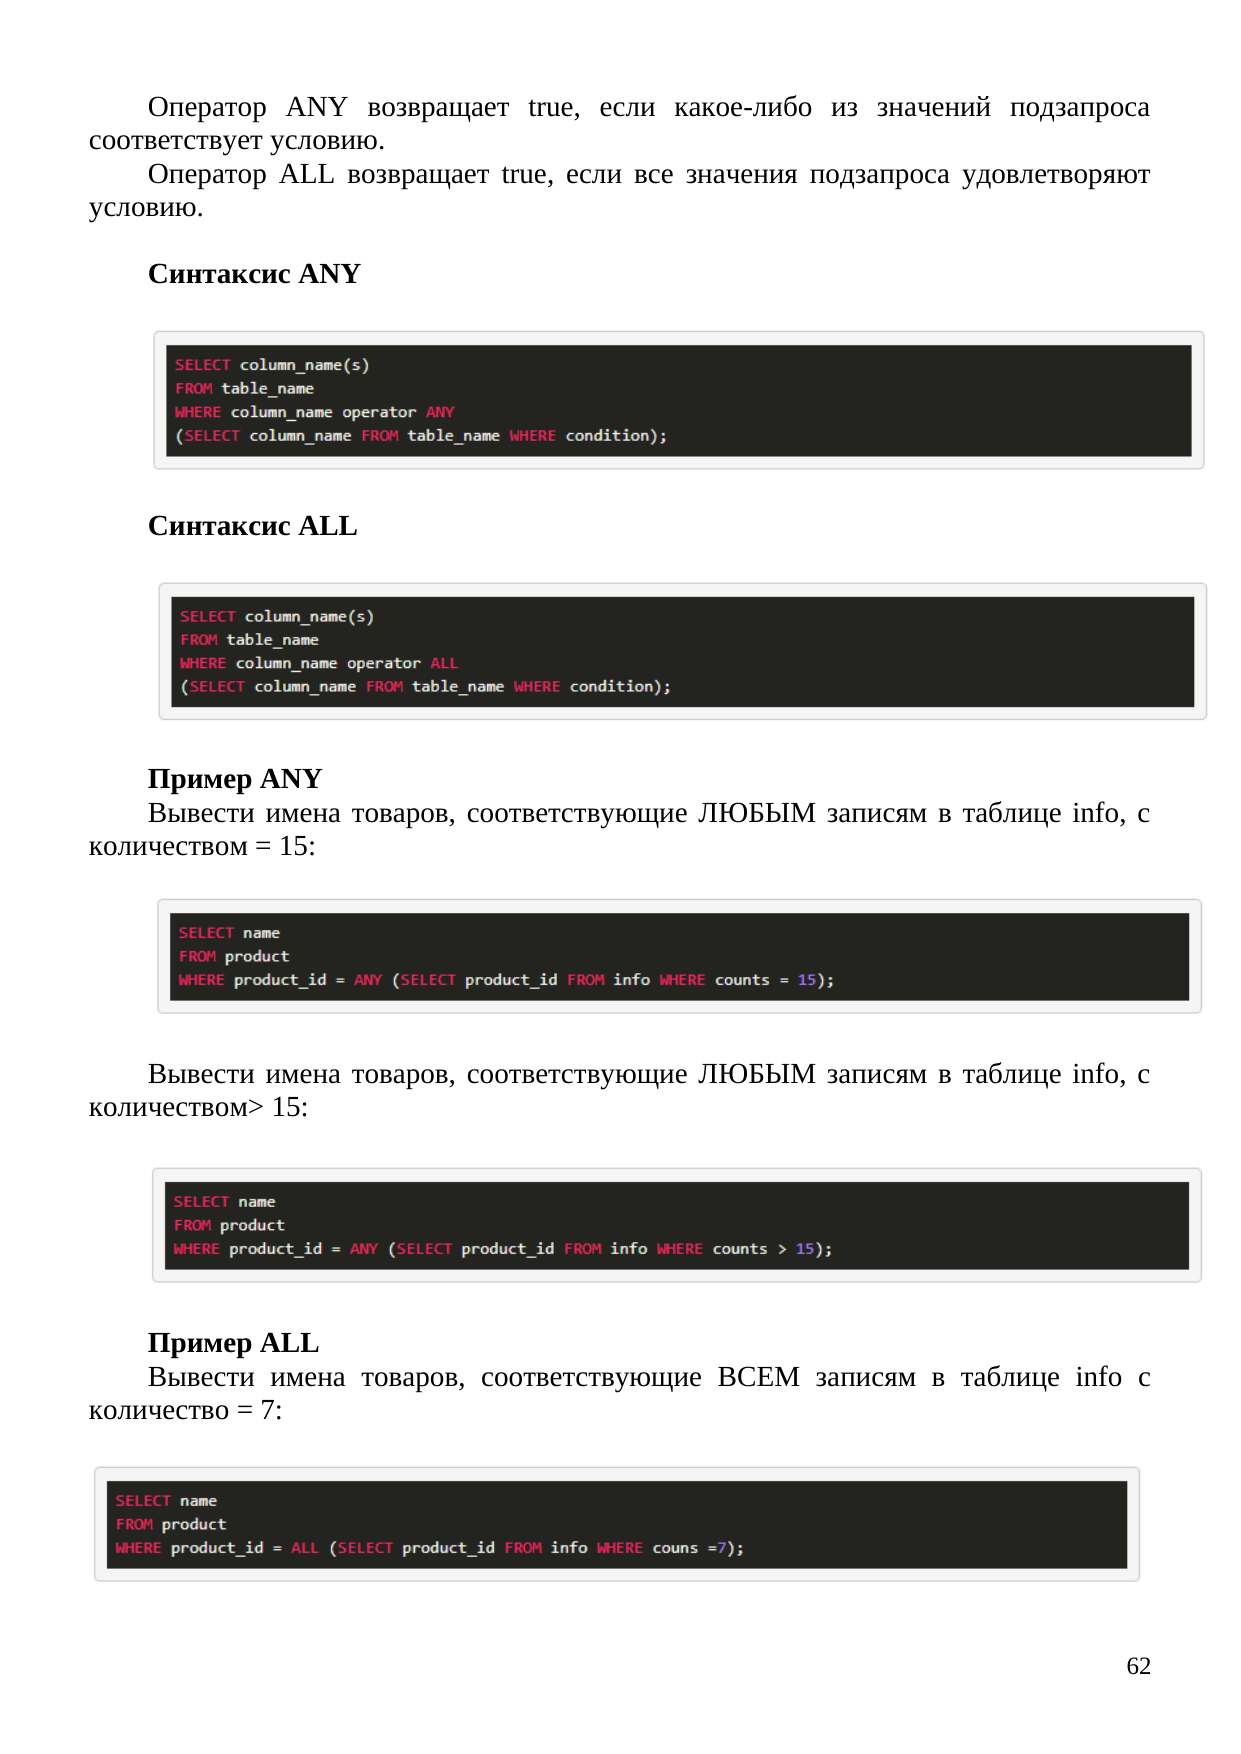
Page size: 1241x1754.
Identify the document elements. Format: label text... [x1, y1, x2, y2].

text Синтаксис ALL [89, 508, 1152, 542]
text Пример ANY [89, 761, 1152, 795]
picture [147, 1156, 1210, 1292]
text Пример ALL [89, 1325, 1152, 1359]
text Оператор ANY возвращает true, если какое-либо из значений подзапроса соответствует условию. [89, 89, 1152, 156]
text Вывести имена товаров, соответствующие ВСЕМ записям в таблице info с количество = 7: [89, 1359, 1152, 1426]
text Синтаксис ANY [89, 256, 1152, 290]
text Вывести имена товаров, соответствующие ЛЮБЫМ записям в таблице info, с количеством = 15: [89, 795, 1152, 862]
picture [89, 1459, 1152, 1591]
picture [147, 323, 1210, 475]
picture [147, 895, 1210, 1023]
text Вывести имена товаров, соответствующие ЛЮБЫМ записям в таблице info, с количеством> 15: [89, 1056, 1152, 1123]
picture [147, 575, 1210, 728]
text Оператор ALL возвращает true, если все значения подзапроса удовлетворяют условию. [89, 156, 1152, 223]
